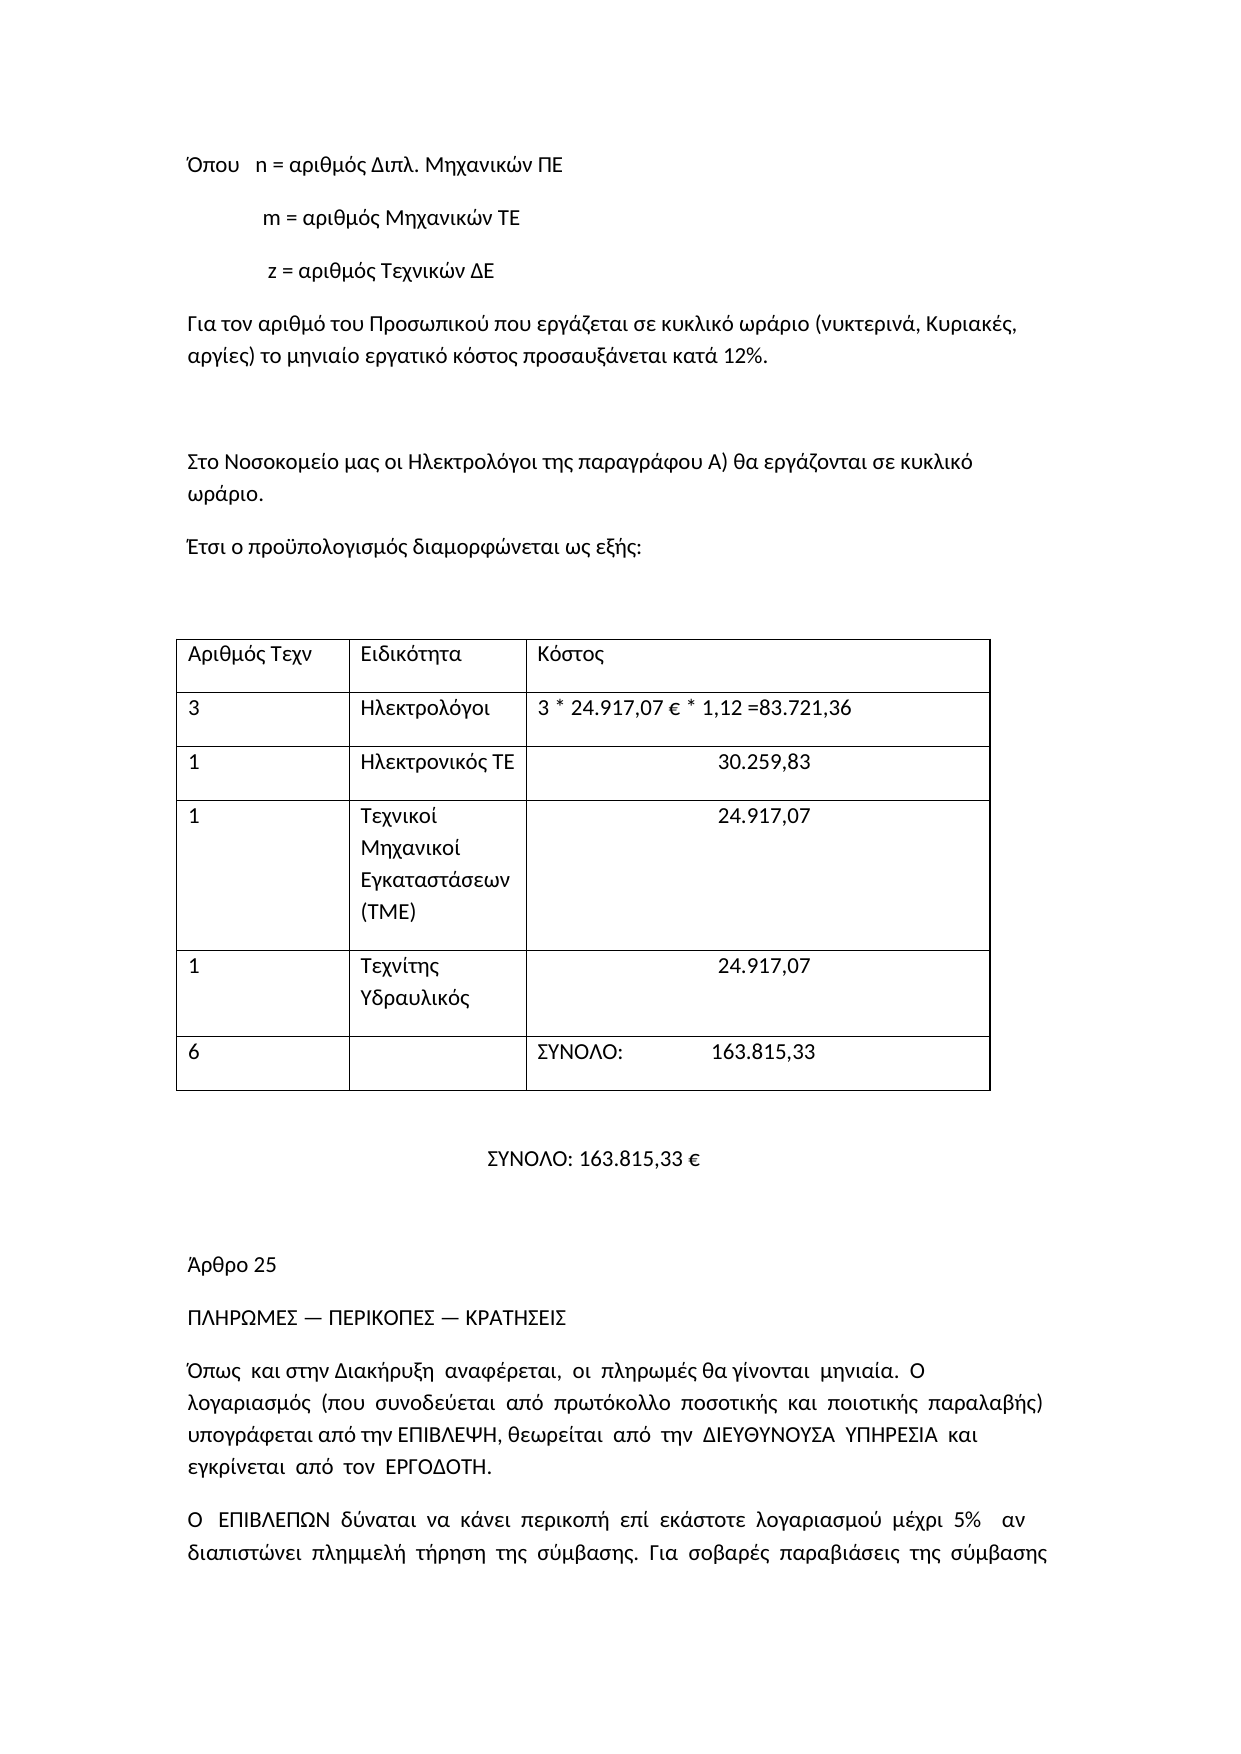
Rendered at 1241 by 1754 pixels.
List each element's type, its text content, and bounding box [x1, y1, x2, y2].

table_header Ειδικότητα [350, 640, 526, 692]
table_cell Ηλεκτρονικός ΤΕ [350, 747, 526, 800]
text Άρθρο 25 [187, 1250, 1053, 1278]
table_header Κόστος [527, 640, 989, 692]
text Για τον αριθμό του Προσωπικού που εργάζεται σε κυκλικό ωράριο (νυκτερινά, Κυριακές, αργίες) το μηνιαίο εργατικό κόστος προσαυξάνεται κατά 12%. [187, 309, 1053, 369]
table_cell 24.917,07 [527, 801, 989, 950]
table_cell 3 * 24.917,07 € * 1,12 =83.721,36 [527, 693, 989, 746]
table_cell [350, 1037, 526, 1090]
text Στο Νοσοκομείο μας οι Ηλεκτρολόγοι της παραγράφου Α) θα εργάζονται σε κυκλικό ωράριο. [187, 447, 1053, 507]
table_cell 1 [177, 801, 349, 950]
table_cell 1 [177, 747, 349, 800]
text ΣΥΝΟΛΟ: 163.815,33 € [187, 1144, 1053, 1172]
table_cell 1 [177, 951, 349, 1036]
table_cell 6 [177, 1037, 349, 1090]
table_cell Τεχνίτης Υδραυλικός [350, 951, 526, 1036]
table_header Αριθμός Τεχν [177, 640, 349, 692]
text Όπου n = αριθμός Διπλ. Μηχανικών ΠE [187, 150, 1053, 178]
table_cell ΣΥΝΟΛΟ: 163.815,33 [527, 1037, 989, 1090]
text m = αριθμός Μηχανικών TE [187, 203, 1053, 231]
table_cell 3 [177, 693, 349, 746]
table_cell Ηλεκτρολόγοι [350, 693, 526, 746]
text Έτσι ο προϋπολογισμός διαμορφώνεται ως εξής: [187, 532, 1053, 561]
text z = αριθμός Τεχνικών ΔΕ [187, 256, 1053, 284]
table_cell 24.917,07 [527, 951, 989, 1036]
text ΠΛΗΡΩΜΕΣ — ΠΕΡΙΚΟΠΕΣ — ΚΡΑΤΗΣΕΙΣ [187, 1303, 1053, 1331]
table_cell Τεχνικοί Μηχανικοί Εγκαταστάσεων (ΤΜΕ) [350, 801, 526, 950]
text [187, 1506, 1053, 1566]
table_cell 30.259,83 [527, 747, 989, 800]
text Όπως και στην Διακήρυξη αναφέρεται, οι πληρωμές θα γίνονται μηνιαία. Ο λογαριασμός (που συνοδεύεται από πρωτόκολλο ποσοτικής και ποιοτικής παραλαβής) υπογράφεται από την ΕΠΙΒΛΕΨΗ, θεωρείται από την ΔΙΕΥΘΥΝΟΥΣΑ ΥΠΗΡΕΣΙΑ και εγκρίνεται από τον ΕΡΓΟΔΟΤΗ. [187, 1356, 1053, 1481]
